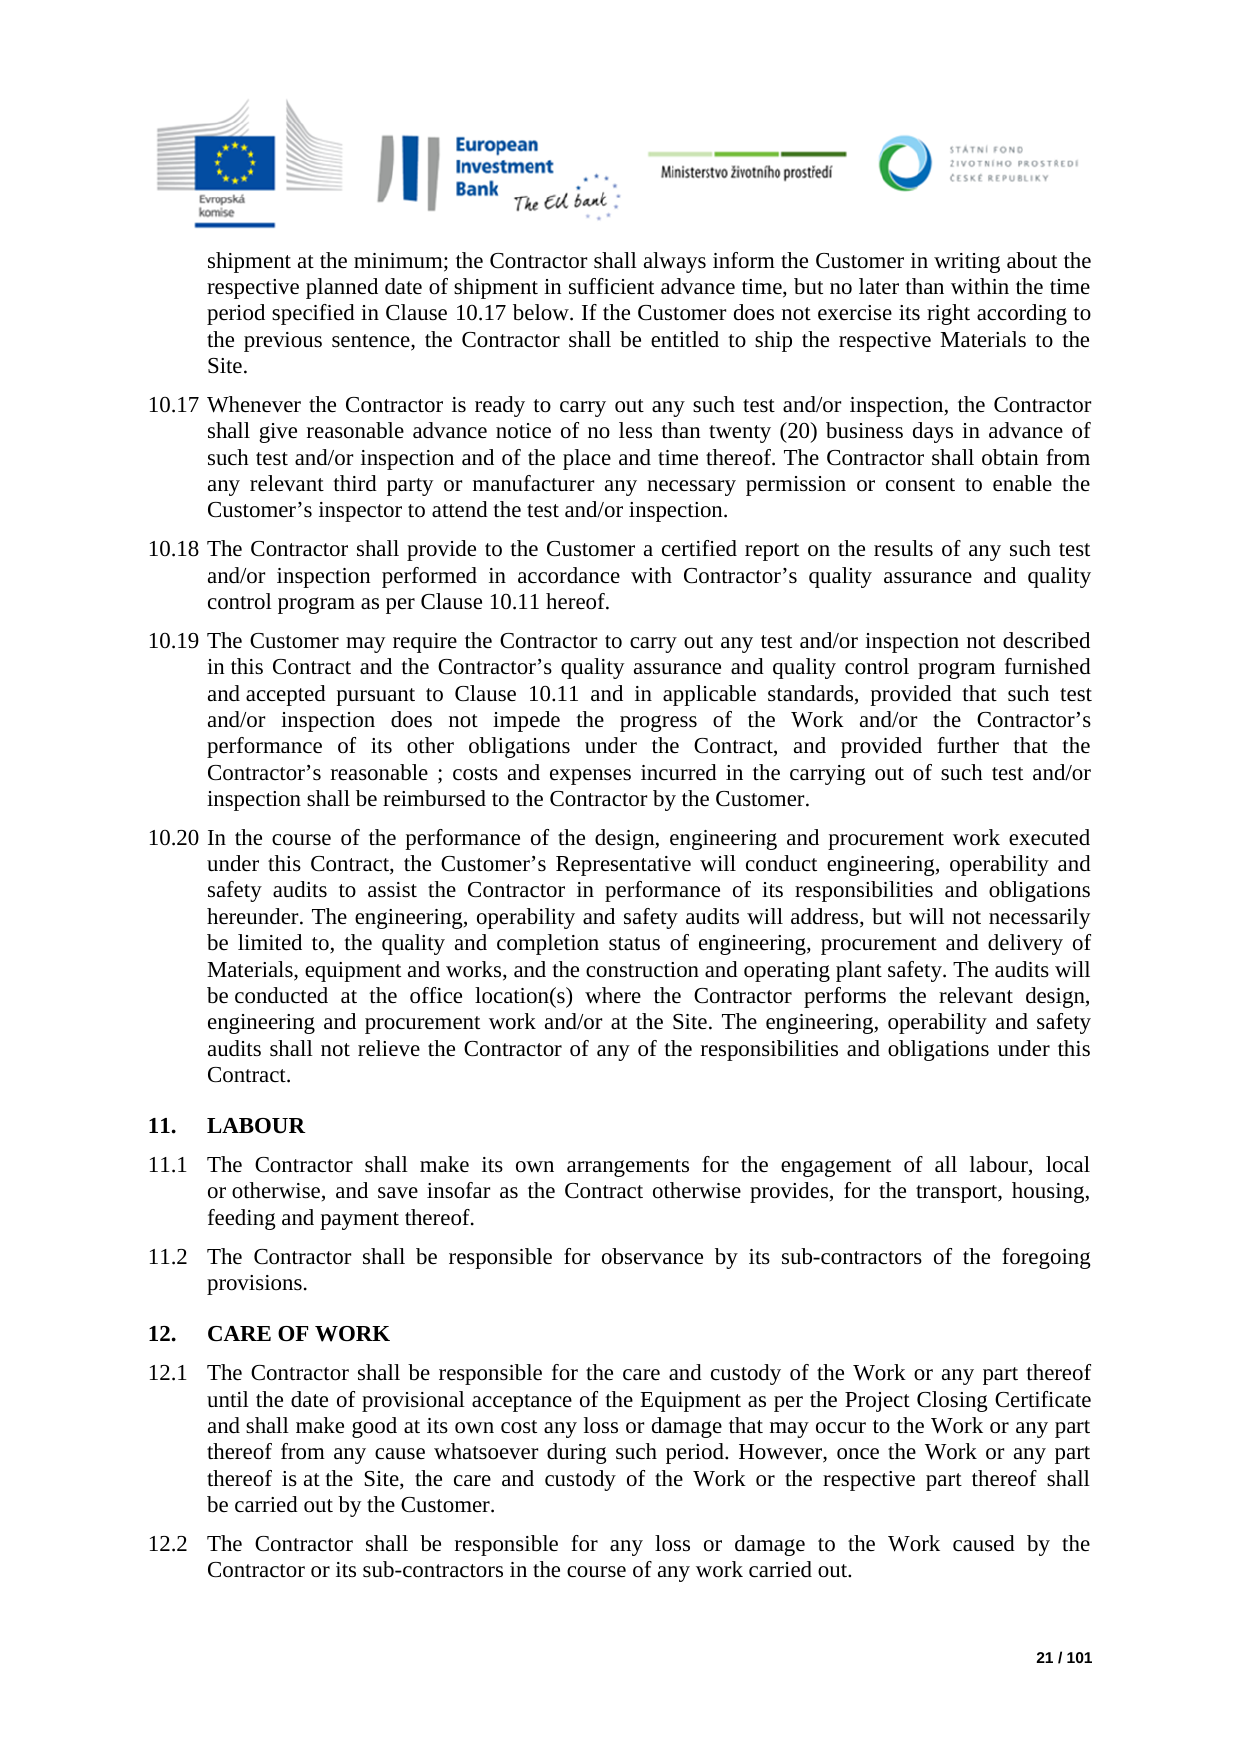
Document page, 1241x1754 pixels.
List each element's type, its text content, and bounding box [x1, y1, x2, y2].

text The Contractor shall be responsible for the care and custody of the Work or any part thereof until the date of provisional acceptance of the Equipment as per the Project Closing Certificate and shall make good at its own cost any loss or damage that may occur to the Work or any part thereof from any cause whatsoever during such period. However, once the Work or any part thereof is at the Site, the care and custody of the Work or the respective part thereof shall be carried out by the Customer. [148, 1359, 1092, 1517]
text CARE OF WORK [148, 1321, 1092, 1347]
text The Contractor shall be responsible for observance by its sub-contractors of the foregoing provisions. [148, 1243, 1092, 1296]
text The Contractor shall provide to the Customer a certified report on the results of any such test and/or inspection performed in accordance with Contractor’s quality assurance and quality control program as per Clause 10.11 hereof. [148, 535, 1092, 614]
picture [147, 87, 1093, 235]
text The Contractor shall be responsible for any loss or damage to the Work caused by the Contractor or its sub-contractors in the course of any work carried out. [148, 1530, 1092, 1583]
text The Customer may require the Contractor to carry out any test and/or inspection not described in this Contract and the Contractor’s quality assurance and quality control program furnished and accepted pursuant to Clause 10.11 and in applicable standards, provided that such test and/or inspection does not impede the progress of the Work and/or the Contractor’s performance of its other obligations under the Contract, and provided further that the Contractor’s reasonable ; costs and expenses incurred in the carrying out of such test and/or inspection shall be reimbursed to the Contractor by the Customer. [148, 627, 1092, 811]
text LABOUR [148, 1112, 1092, 1139]
text The Contractor shall make its own arrangements for the engagement of all labour, local or otherwise, and save insofar as the Contract otherwise provides, for the transport, housing, feeding and payment thereof. [148, 1151, 1092, 1230]
text Whenever the Contractor is ready to carry out any such test and/or inspection, the Contractor shall give reasonable advance notice of no less than twenty (20) business days in advance of such test and/or inspection and of the place and time thereof. The Contractor shall obtain from any relevant third party or manufacturer any necessary permission or consent to enable the Customer’s inspector to attend the test and/or inspection. [148, 391, 1092, 523]
text In the course of the performance of the design, engineering and procurement work executed under this Contract, the Customer’s Representative will conduct engineering, operability and safety audits to assist the Contractor in performance of its responsibilities and obligations hereunder. The engineering, operability and safety audits will address, but will not necessarily be limited to, the quality and completion status of engineering, procurement and delivery of Materials, equipment and works, and the construction and operating plant safety. The audits will be conducted at the office location(s) where the Contractor performs the relevant design, engineering and procurement work and/or at the Site. The engineering, operability and safety audits shall not relieve the Contractor of any of the responsibilities and obligations under this Contract. [148, 824, 1092, 1087]
